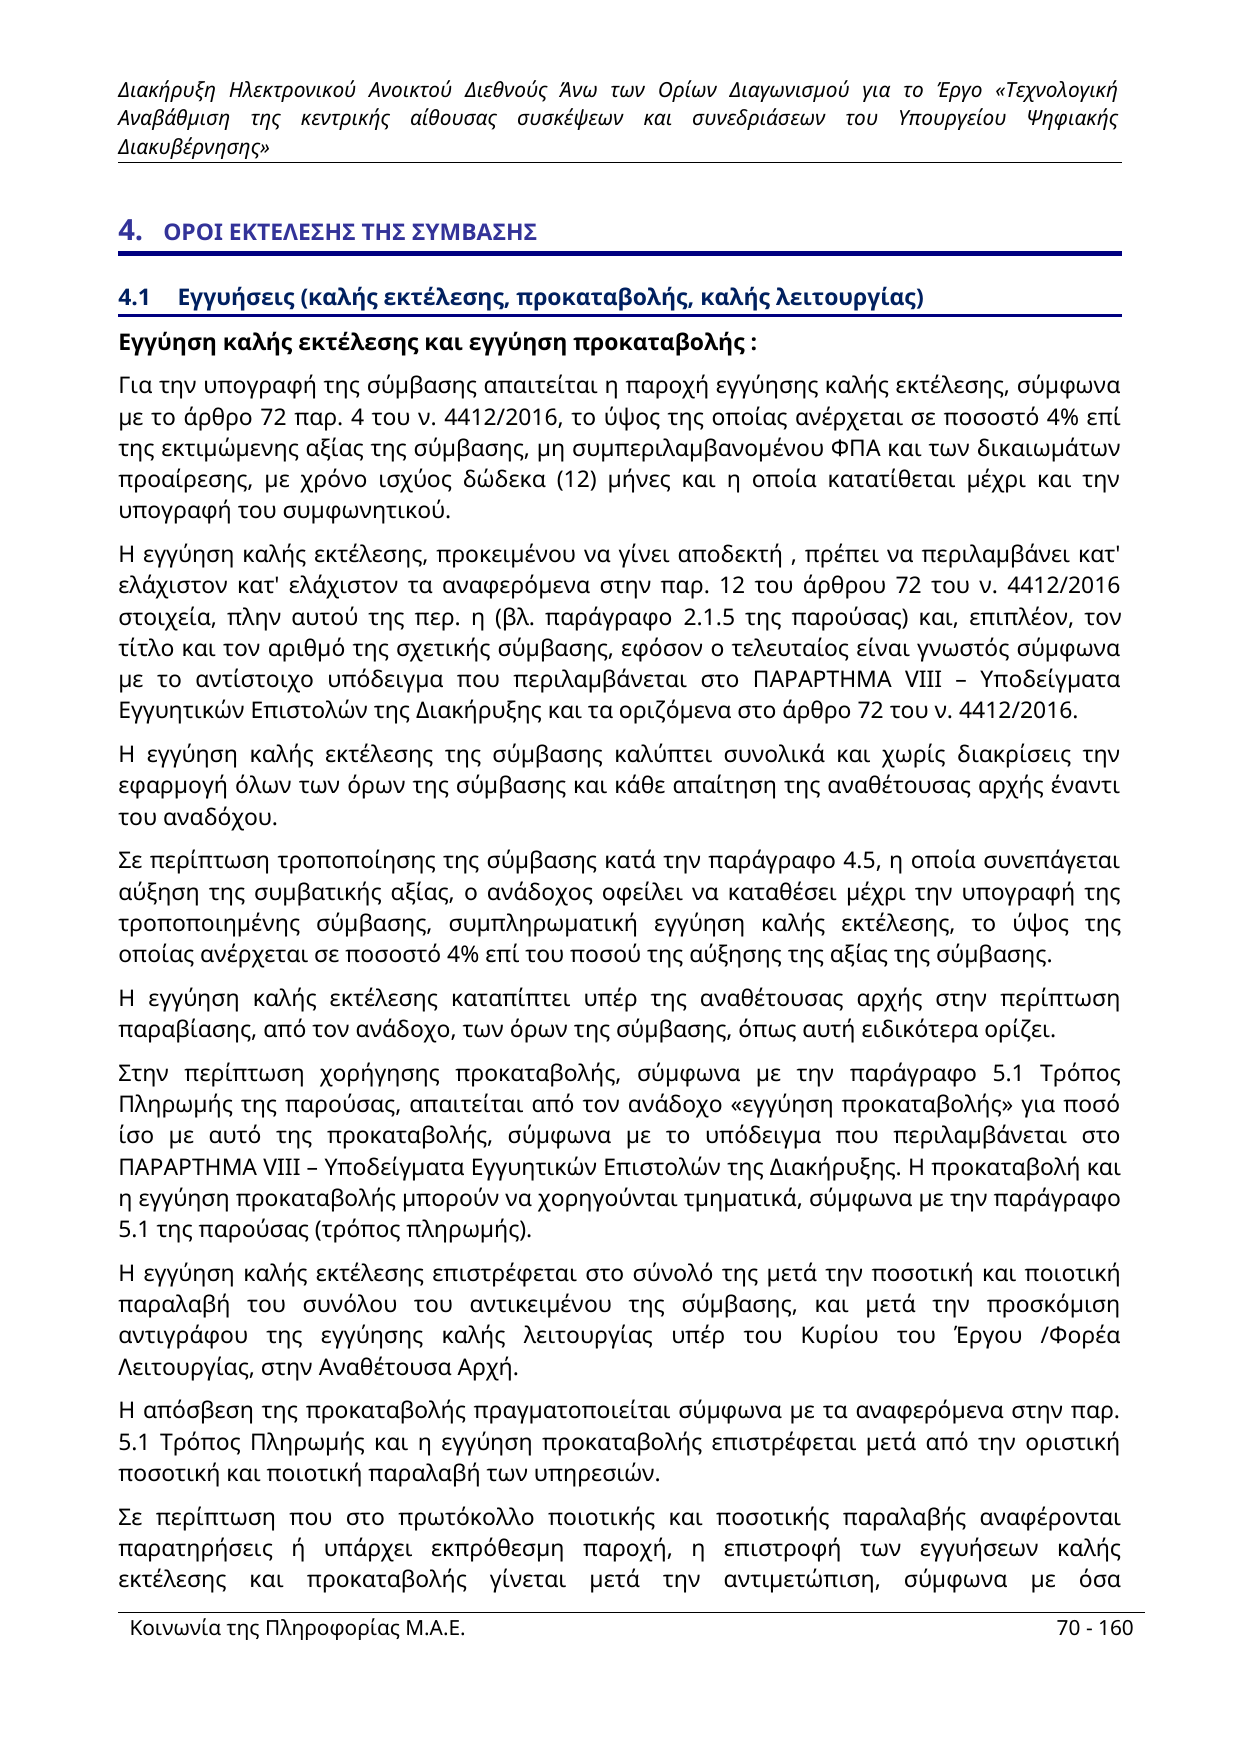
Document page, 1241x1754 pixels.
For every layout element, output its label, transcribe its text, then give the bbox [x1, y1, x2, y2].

text Στην περίπτωση χορήγησης προκαταβολής, σύμφωνα με την παράγραφο 5.1 Τρόπος Πληρωμής της παρούσας, απαιτείται από τον ανάδοχο «εγγύηση προκαταβολής» για ποσό ίσο με αυτό της προκαταβολής, σύμφωνα με το υπόδειγμα που περιλαμβάνεται στο ΠΑΡΑΡΤΗΜΑ VIII – Υποδείγματα Εγγυητικών Επιστολών της Διακήρυξης. Η προκαταβολή και η εγγύηση προκαταβολής μπορούν να χορηγούνται τμηματικά, σύμφωνα με την παράγραφο 5.1 της παρούσας (τρόπος πληρωμής). [118, 1057, 1122, 1244]
text Εγγύηση καλής εκτέλεσης και εγγύηση προκαταβολής : [118, 326, 1122, 357]
text Η απόσβεση της προκαταβολής πραγματοποιείται σύμφωνα με τα αναφερόμενα στην παρ. 5.1 Τρόπος Πληρωμής και η εγγύηση προκαταβολής επιστρέφεται μετά από την οριστική ποσοτική και ποιοτική παραλαβή των υπηρεσιών. [118, 1394, 1122, 1488]
text Η εγγύηση καλής εκτέλεσης καταπίπτει υπέρ της αναθέτουσας αρχής στην περίπτωση παραβίασης, από τον ανάδοχο, των όρων της σύμβασης, όπως αυτή ειδικότερα ορίζει. [118, 982, 1122, 1044]
subtitle ΟΡΟΙ ΕΚΤΕΛΕΣΗΣ ΤΗΣ ΣΥΜΒΑΣΗΣ [118, 209, 1122, 251]
text Σε περίπτωση τροποποίησης της σύμβασης κατά την παράγραφο 4.5, η οποία συνεπάγεται αύξηση της συμβατικής αξίας, ο ανάδοχος οφείλει να καταθέσει μέχρι την υπογραφή της τροποποιημένης σύμβασης, συμπληρωματική εγγύηση καλής εκτέλεσης, το ύψος της οποίας ανέρχεται σε ποσοστό 4% επί του ποσού της αύξησης της αξίας της σύμβασης. [118, 844, 1122, 969]
text Η εγγύηση καλής εκτέλεσης, προκειμένου να γίνει αποδεκτή , πρέπει να περιλαμβάνει κατ' ελάχιστον κατ' ελάχιστον τα αναφερόμενα στην παρ. 12 του άρθρου 72 του ν. 4412/2016 στοιχεία, πλην αυτού της περ. η (βλ. παράγραφο 2.1.5 της παρούσας) και, επιπλέον, τον τίτλο και τον αριθμό της σχετικής σύμβασης, εφόσον ο τελευταίος είναι γνωστός σύμφωνα με το αντίστοιχο υπόδειγμα που περιλαμβάνεται στο ΠΑΡΑΡΤΗΜΑ VIII – Υποδείγματα Εγγυητικών Επιστολών της Διακήρυξης και τα οριζόμενα στο άρθρο 72 του ν. 4412/2016. [118, 538, 1122, 726]
text Η εγγύηση καλής εκτέλεσης της σύμβασης καλύπτει συνολικά και χωρίς διακρίσεις την εφαρμογή όλων των όρων της σύμβασης και κάθε απαίτηση της αναθέτουσας αρχής έναντι του αναδόχου. [118, 738, 1122, 832]
text Η εγγύηση καλής εκτέλεσης επιστρέφεται στο σύνολό της μετά την ποσοτική και ποιοτική παραλαβή του συνόλου του αντικειμένου της σύμβασης, και μετά την προσκόμιση αντιγράφου της εγγύησης καλής λειτουργίας υπέρ του Κυρίου του Έργου /Φορέα Λειτουργίας, στην Αναθέτουσα Αρχή. [118, 1257, 1122, 1382]
text Για την υπογραφή της σύμβασης απαιτείται η παροχή εγγύησης καλής εκτέλεσης, σύμφωνα με το άρθρο 72 παρ. 4 του ν. 4412/2016, το ύψος της οποίας ανέρχεται σε ποσοστό 4% επί της εκτιμώμενης αξίας της σύμβασης, μη συμπεριλαμβανομένου ΦΠΑ και των δικαιωμάτων προαίρεσης, με χρόνο ισχύος δώδεκα (12) μήνες και η οποία κατατίθεται μέχρι και την υπογραφή του συμφωνητικού. [118, 369, 1122, 526]
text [118, 1501, 1122, 1594]
subtitle Εγγυήσεις (καλής εκτέλεσης, προκαταβολής, καλής λειτουργίας) [118, 281, 1122, 314]
